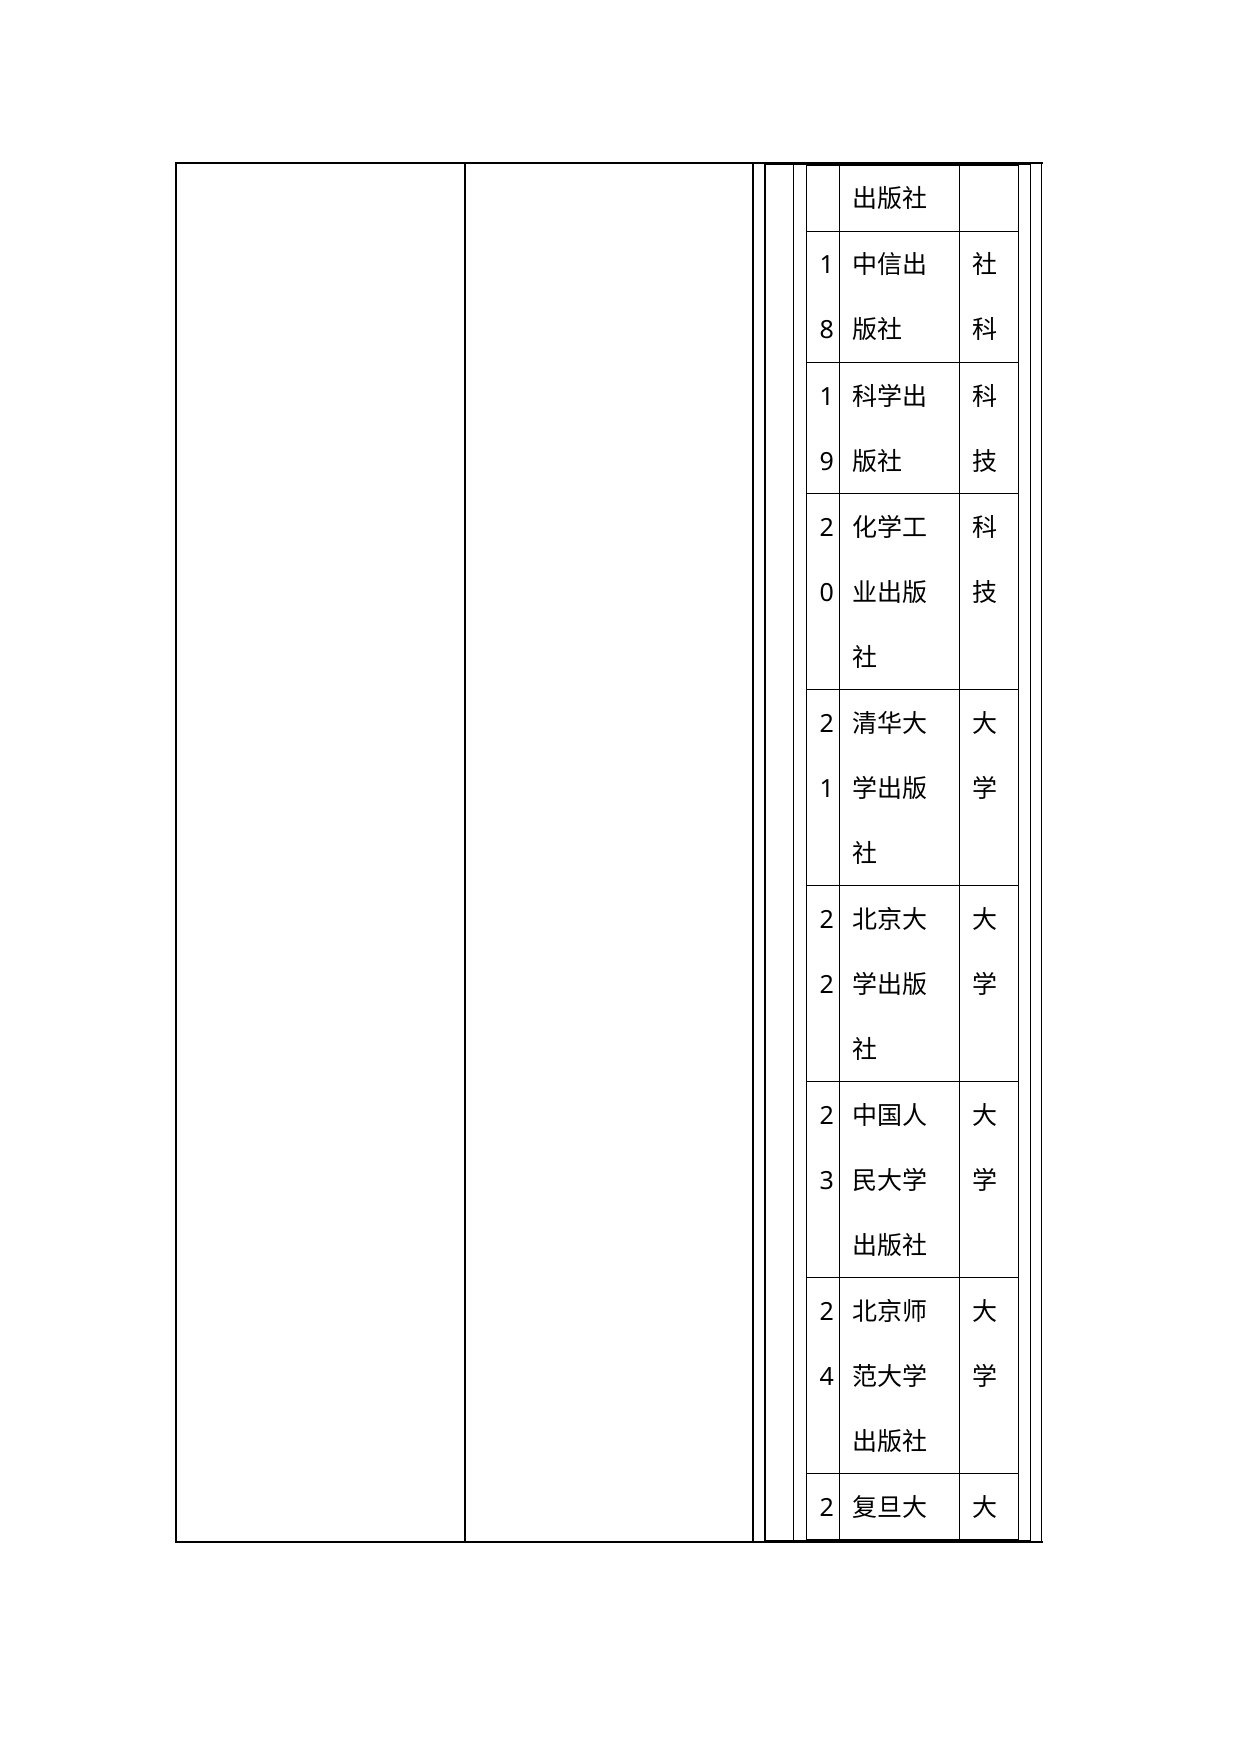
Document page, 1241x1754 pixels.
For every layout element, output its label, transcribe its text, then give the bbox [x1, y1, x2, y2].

table_cell [807, 363, 839, 493]
table_cell [960, 166, 1018, 231]
table_cell [807, 166, 839, 231]
table_cell [754, 164, 764, 1541]
table_cell [1031, 164, 1041, 1541]
table_cell [840, 1474, 959, 1539]
table_cell [840, 886, 959, 1081]
table_cell [840, 363, 959, 493]
table_cell [960, 1278, 1018, 1473]
table_cell [794, 165, 806, 1540]
table_cell [177, 164, 464, 1541]
table_cell [840, 1278, 959, 1473]
table_cell [840, 690, 959, 885]
table_cell [807, 494, 839, 689]
table_cell [960, 363, 1018, 493]
table_cell [807, 886, 839, 1081]
table_cell [807, 1474, 839, 1539]
table_cell [960, 494, 1018, 689]
table_cell [807, 690, 839, 885]
table_cell [840, 232, 959, 362]
table_cell [766, 165, 793, 1540]
table_cell [807, 1082, 839, 1277]
table_cell [807, 1278, 839, 1473]
table_cell 1 [466, 164, 752, 1541]
table_cell [960, 232, 1018, 362]
table_cell [807, 232, 839, 362]
table_cell [840, 1082, 959, 1277]
table_cell [960, 1474, 1018, 1539]
table_cell [840, 494, 959, 689]
table_cell [840, 166, 959, 231]
table_cell [960, 690, 1018, 885]
table_cell [960, 886, 1018, 1081]
table_cell [1019, 165, 1030, 1540]
table_cell [960, 1082, 1018, 1277]
